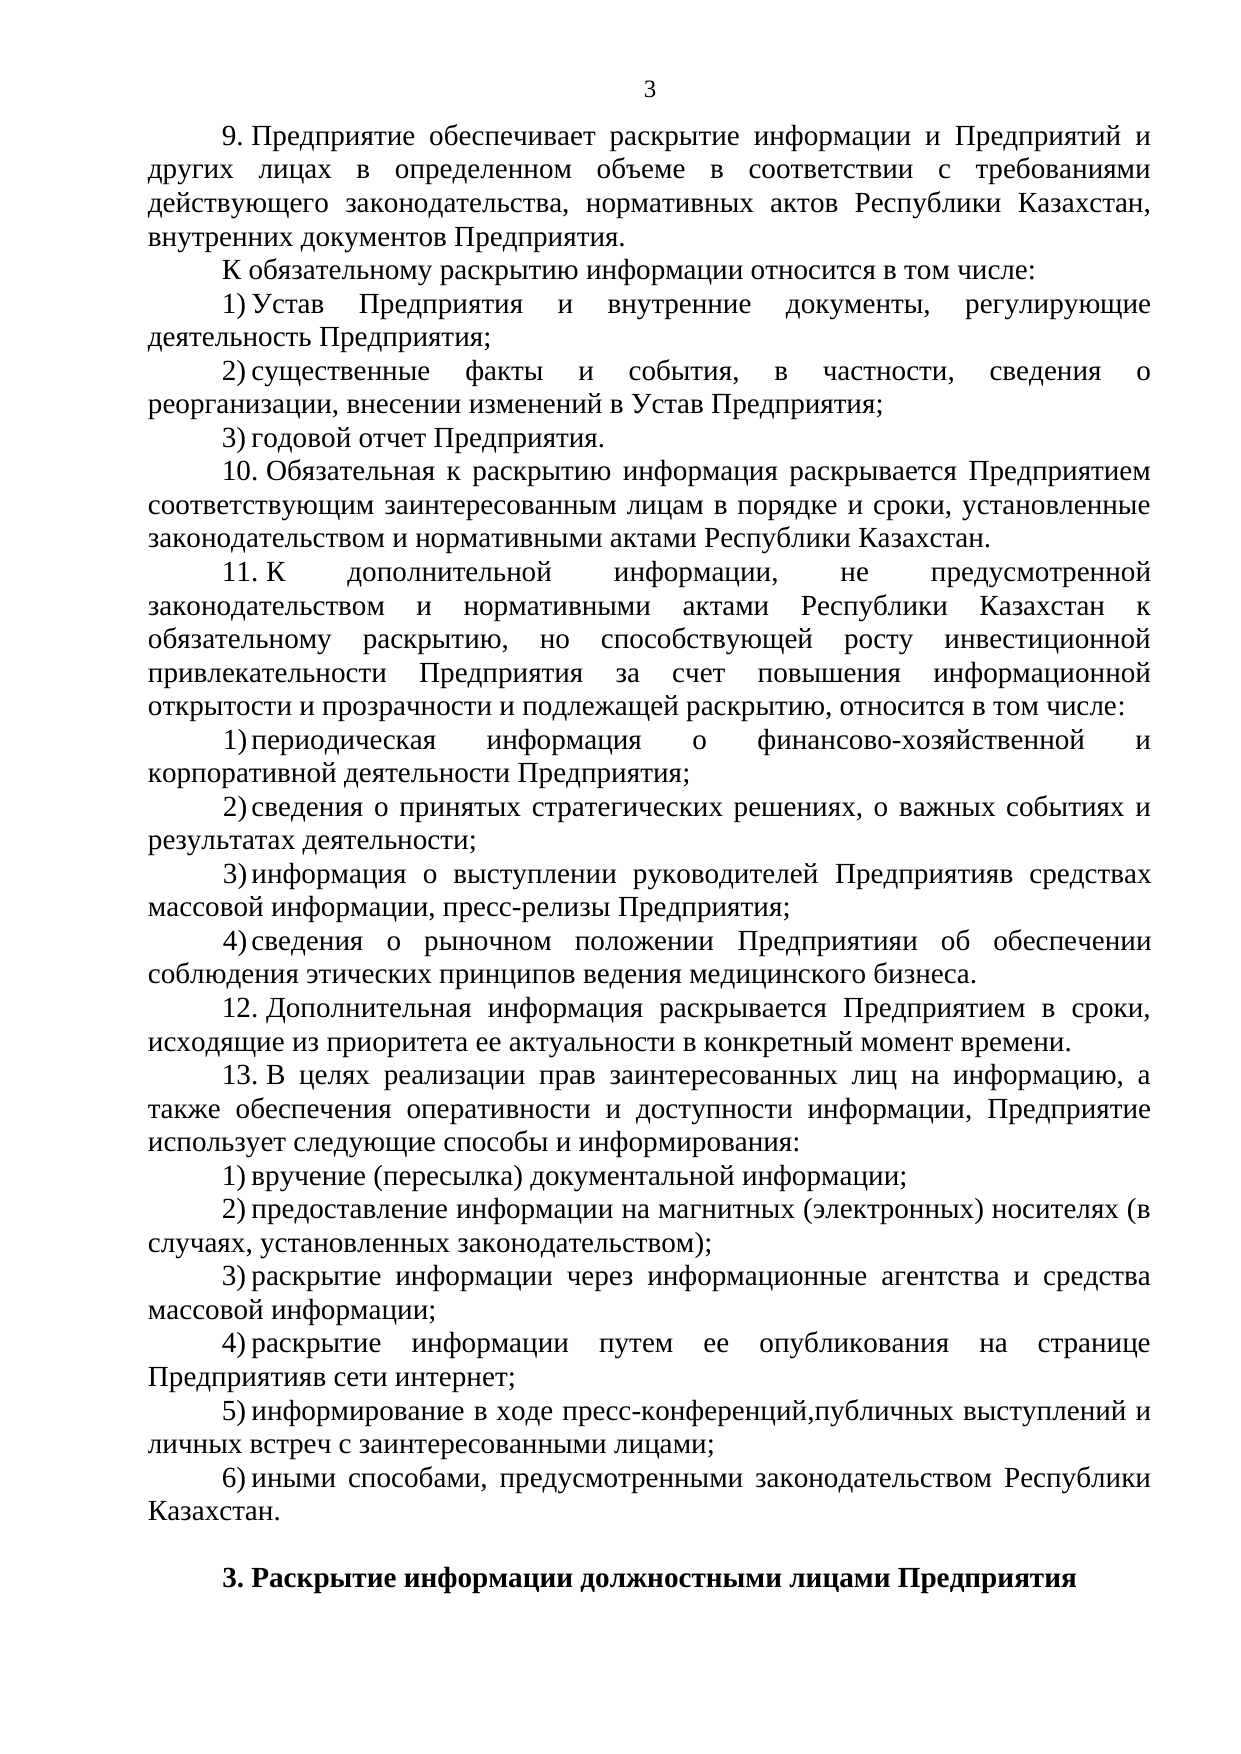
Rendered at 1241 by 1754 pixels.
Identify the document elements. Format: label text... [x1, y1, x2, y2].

list иными способами, предусмотренными законодательством Республики Казахстан. [148, 1460, 1152, 1527]
list предоставление информации на магнитных (электронных) носителях (в случаях, установленных законодательством); [148, 1191, 1152, 1258]
list периодическая информация о финансово-хозяйственной и корпоративной деятельности Предприятия; [148, 722, 1152, 789]
list Предприятие обеспечивает раскрытие информации и Предприятий и других лицах в определенном объеме в соответствии с требованиями действующего законодательства, нормативных актов Республики Казахстан, внутренних документов Предприятия. [148, 118, 1152, 252]
list информирование в ходе пресс-конференций,публичных выступлений и личных встреч с заинтересованными лицами; [148, 1393, 1152, 1460]
text 3. Раскрытие информации должностными лицами Предприятия [148, 1560, 1152, 1594]
list раскрытие информации через информационные агентства и средства массовой информации; [148, 1258, 1152, 1326]
list сведения о принятых стратегических решениях, о важных событиях и результатах деятельности; [148, 789, 1152, 856]
list Дополнительная информация раскрывается Предприятием в сроки, исходящие из приоритета ее актуальности в конкретный момент времени. [148, 990, 1152, 1057]
list существенные факты и события, в частности, сведения о реорганизации, внесении изменений в Устав Предприятия; [148, 353, 1152, 420]
list В целях реализации прав заинтересованных лиц на информацию, а также обеспечения оперативности и доступности информации, Предприятие использует следующие способы и информирования: [148, 1057, 1152, 1158]
list Обязательная к раскрытию информация раскрывается Предприятием соответствующим заинтересованным лицам в порядке и сроки, установленные законодательством и нормативными актами Республики Казахстан. [148, 453, 1152, 554]
list сведения о рыночном положении Предприятияи об обеспечении соблюдения этических принципов ведения медицинского бизнеса. [148, 923, 1152, 990]
text К обязательному раскрытию информации относится в том числе: [148, 252, 1152, 286]
list вручение (пересылка) документальной информации; [148, 1158, 1152, 1191]
list раскрытие информации путем ее опубликования на странице Предприятияв сети интернет; [148, 1326, 1152, 1393]
list информация о выступлении руководителей Предприятияв средствах массовой информации, пресс-релизы Предприятия; [148, 856, 1152, 923]
list годовой отчет Предприятия. [148, 420, 1152, 453]
list К дополнительной информации, не предусмотренной законодательством и нормативными актами Республики Казахстан к обязательному раскрытию, но способствующей росту инвестиционной привлекательности Предприятия за счет повышения информационной открытости и прозрачности и подлежащей раскрытию, относится в том числе: [148, 554, 1152, 722]
list Устав Предприятия и внутренние документы, регулирующие деятельность Предприятия; [148, 286, 1152, 353]
